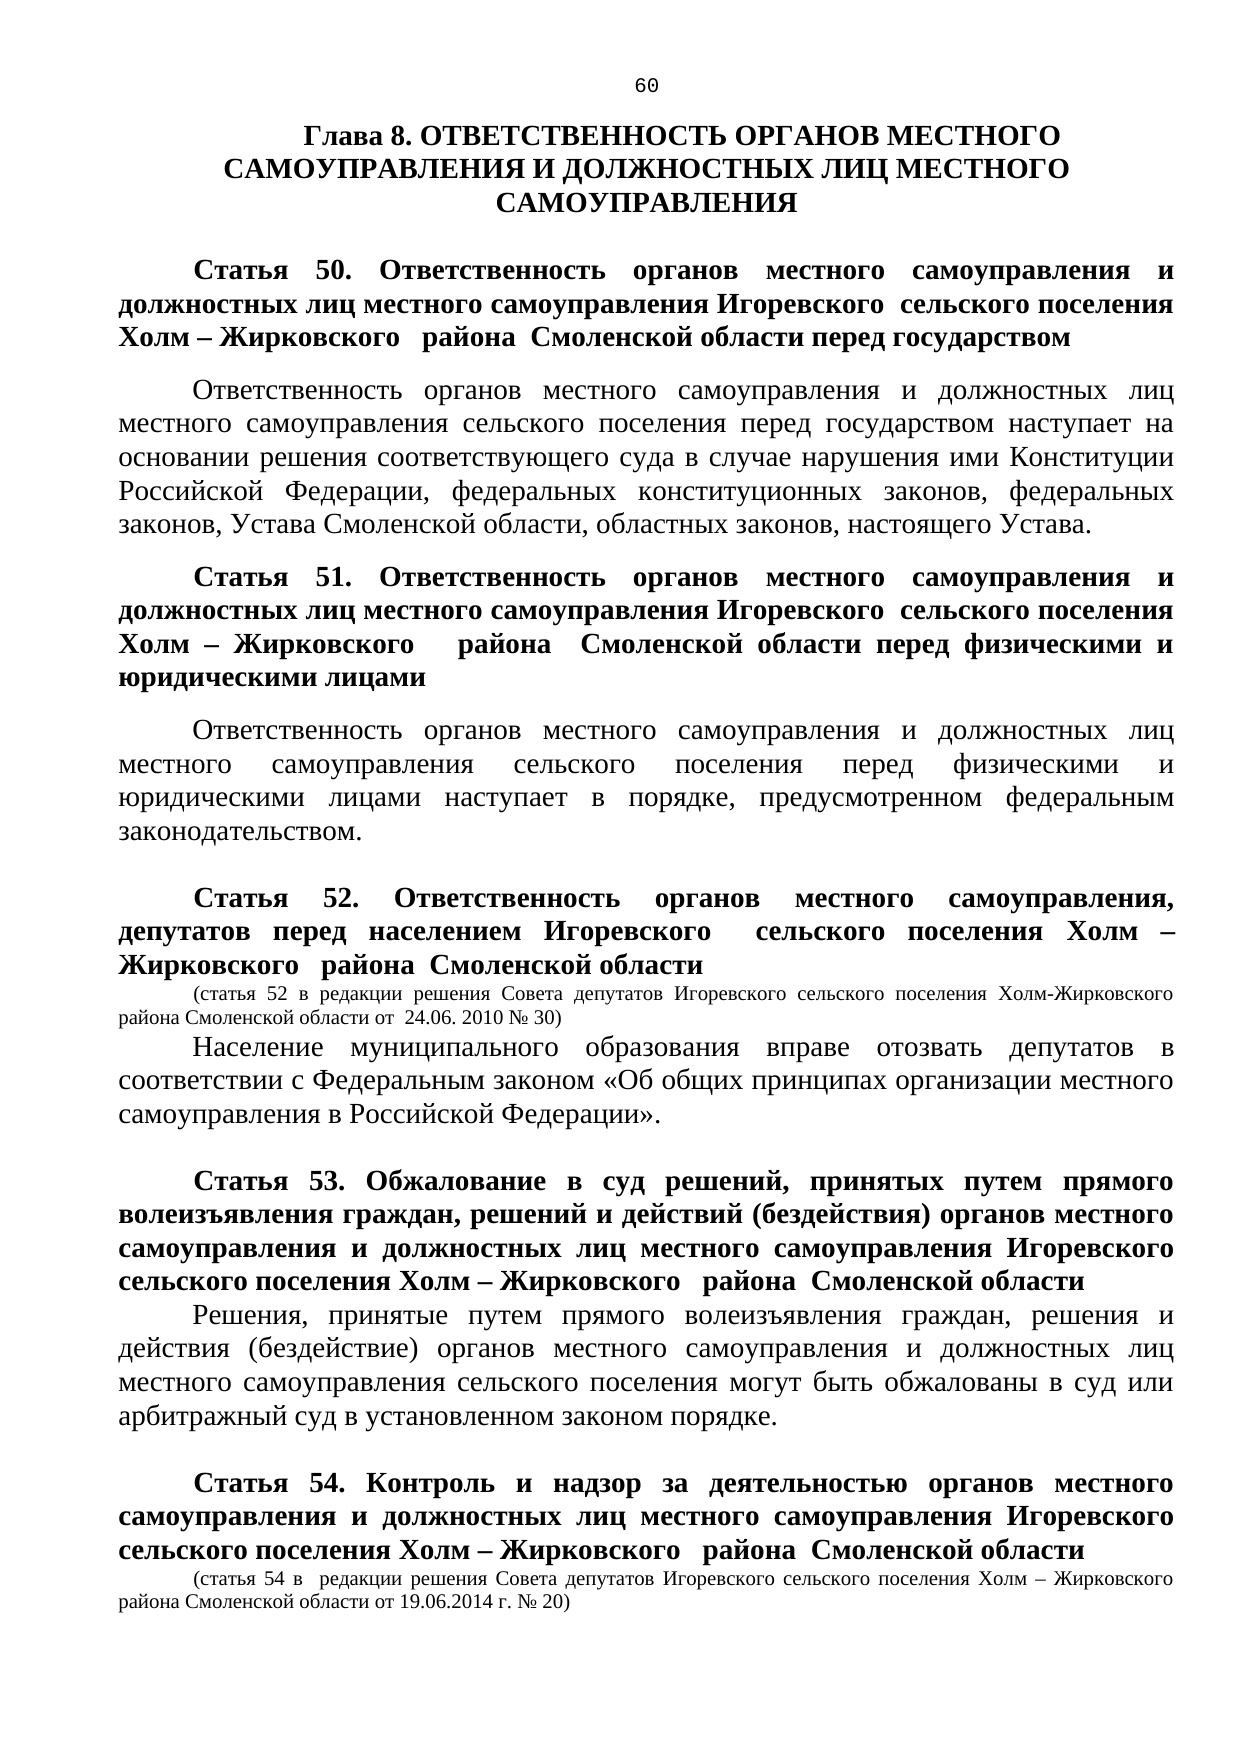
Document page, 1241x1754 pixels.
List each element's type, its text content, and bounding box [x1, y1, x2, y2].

text (статья 52 в редакции решения Совета депутатов Игоревского сельского поселения Холм-Жирковского района Смоленской области от 24.06. 2010 № 30) [118, 981, 1175, 1029]
text Статья 50. Ответственность органов местного самоуправления и должностных лиц местного самоуправления Игоревского сельского поселения Холм – Жирковского района Смоленской области перед государством [118, 252, 1175, 353]
text Население муниципального образования вправе отозвать депутатов в соответствии с Федеральным законом «Об общих принципах организации местного самоуправления в Российской Федерации». [118, 1029, 1175, 1129]
text Ответственность органов местного самоуправления и должностных лиц местного самоуправления сельского поселения перед физическими и юридическими лицами наступает в порядке, предусмотренном федеральным законодательством. [118, 712, 1175, 846]
text Глава 8. ОТВЕТСТВЕННОСТЬ ОРГАНОВ МЕСТНОГО САМОУПРАВЛЕНИЯ И ДОЛЖНОСТНЫХ ЛИЦ МЕСТНОГО САМОУПРАВЛЕНИЯ [118, 118, 1175, 219]
text Статья 52. Ответственность органов местного самоуправления, депутатов перед населением Игоревского сельского поселения Холм – Жирковского района Смоленской области [118, 880, 1175, 981]
text Решения, принятые путем прямого волеизъявления граждан, решения и действия (бездействие) органов местного самоуправления и должностных лиц местного самоуправления сельского поселения могут быть обжалованы в суд или арбитражный суд в установленном законом порядке. [118, 1297, 1175, 1431]
text Ответственность органов местного самоуправления и должностных лиц местного самоуправления сельского поселения перед государством наступает на основании решения соответствующего суда в случае нарушения ими Конституции Российской Федерации, федеральных конституционных законов, федеральных законов, Устава Смоленской области, областных законов, настоящего Устава. [118, 372, 1175, 540]
text (статья 54 в редакции решения Совета депутатов Игоревского сельского поселения Холм – Жирковского района Смоленской области от 19.06.2014 г. № 20) [118, 1565, 1175, 1613]
text Статья 54. Контроль и надзор за деятельностью органов местного самоуправления и должностных лиц местного самоуправления Игоревского сельского поселения Холм – Жирковского района Смоленской области [118, 1465, 1175, 1565]
text Статья 53. Обжалование в суд решений, принятых путем прямого волеизъявления граждан, решений и действий (бездействия) органов местного самоуправления и должностных лиц местного самоуправления Игоревского сельского поселения Холм – Жирковского района Смоленской области [118, 1163, 1175, 1297]
text Статья 51. Ответственность органов местного самоуправления и должностных лиц местного самоуправления Игоревского сельского поселения Холм – Жирковского района Смоленской области перед физическими и юридическими лицами [118, 559, 1175, 693]
